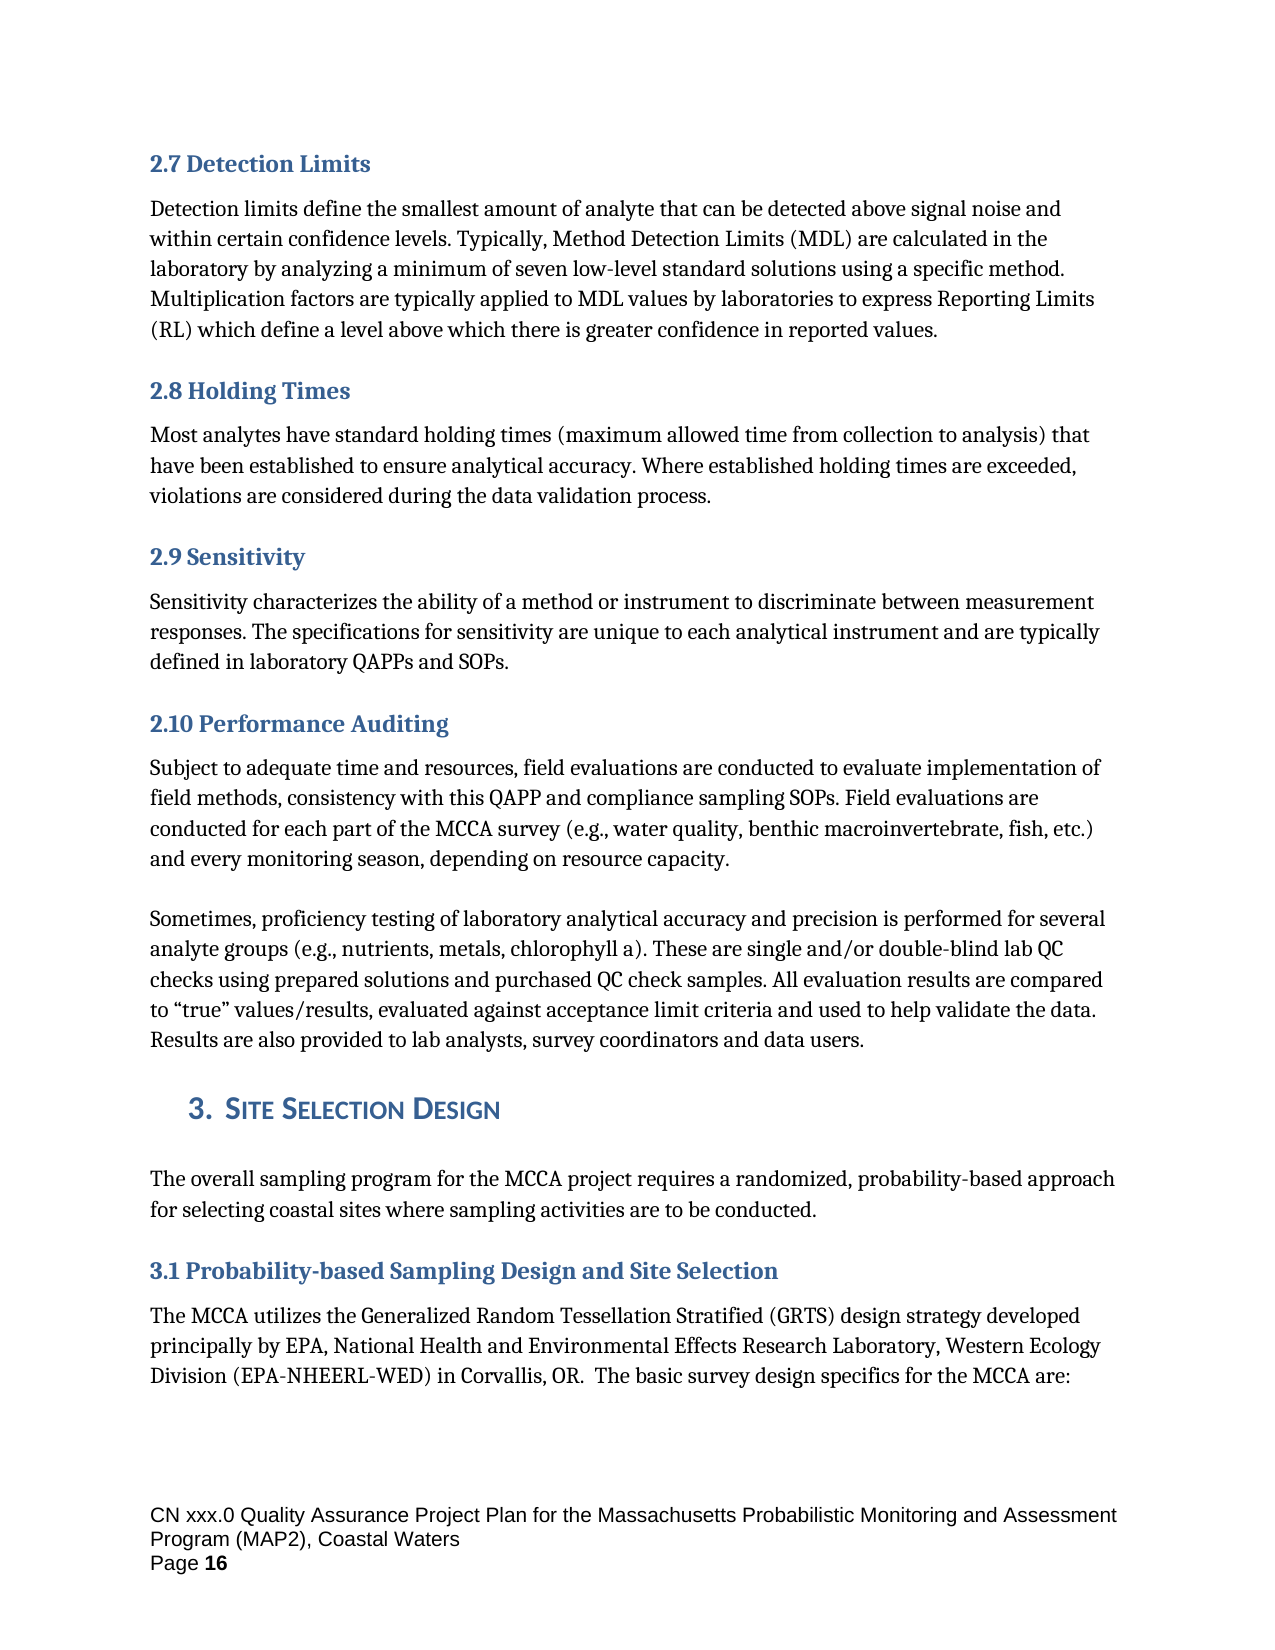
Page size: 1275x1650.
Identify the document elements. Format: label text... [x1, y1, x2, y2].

text Sometimes, proficiency testing of laboratory analytical accuracy and precision is performed for several analyte groups (e.g., nutrients, metals, chlorophyll a). These are single and/or double-blind lab QC checks using prepared solutions and purchased QC check samples. All evaluation results are compared to “true” values/results, evaluated against acceptance limit criteria and used to help validate the data. Results are also provided to lab analysts, survey coordinators and data users. [150, 906, 1125, 1053]
text Sensitivity characterizes the ability of a method or instrument to discriminate between measurement responses. The specifications for sensitivity are unique to each analytical instrument and are typically defined in laboratory QAPPs and SOPs. [150, 589, 1125, 675]
text The overall sampling program for the MCCA project requires a randomized, probability-based approach for selecting coastal sites where sampling activities are to be conducted. [150, 1166, 1125, 1223]
text The MCCA utilizes the Generalized Random Tessellation Stratified (GRTS) design strategy developed principally by EPA, National Health and Environmental Effects Research Laboratory, Western Ecology Division (EPA-NHEERL-WED) in Corvallis, OR. The basic survey design specifics for the MCCA are: [150, 1302, 1125, 1389]
text Subject to adequate time and resources, field evaluations are conducted to evaluate implementation of field methods, consistency with this QAPP and compliance sampling SOPs. Field evaluations are conducted for each part of the MCCA survey (e.g., water quality, benthic macroinvertebrate, fish, etc.) and every monitoring season, depending on resource capacity. [150, 755, 1125, 872]
subtitle 3.1 Probability-based Sampling Design and Site Selection [150, 1257, 1125, 1286]
subtitle 2.9 Sensitivity [150, 543, 1125, 572]
text Most analytes have standard holding times (maximum allowed time from collection to analysis) that have been established to ensure analytical accuracy. Where established holding times are exceeded, violations are considered during the data validation process. [150, 422, 1125, 509]
subtitle 2.10 Performance Auditing [150, 709, 1125, 738]
subtitle 2.7 Detection Limits [150, 150, 1125, 179]
subtitle 2.8 Holding Times [150, 377, 1125, 406]
subtitle Site Selection Design [187, 1087, 1125, 1128]
text Detection limits define the smallest amount of analyte that can be detected above signal noise and within certain confidence levels. Typically, Method Detection Limits (MDL) are calculated in the laboratory by analyzing a minimum of seven low-level standard solutions using a specific method. Multiplication factors are typically applied to MDL values by laboratories to express Reporting Limits (RL) which define a level above which there is greater confidence in reported values. [150, 196, 1125, 343]
